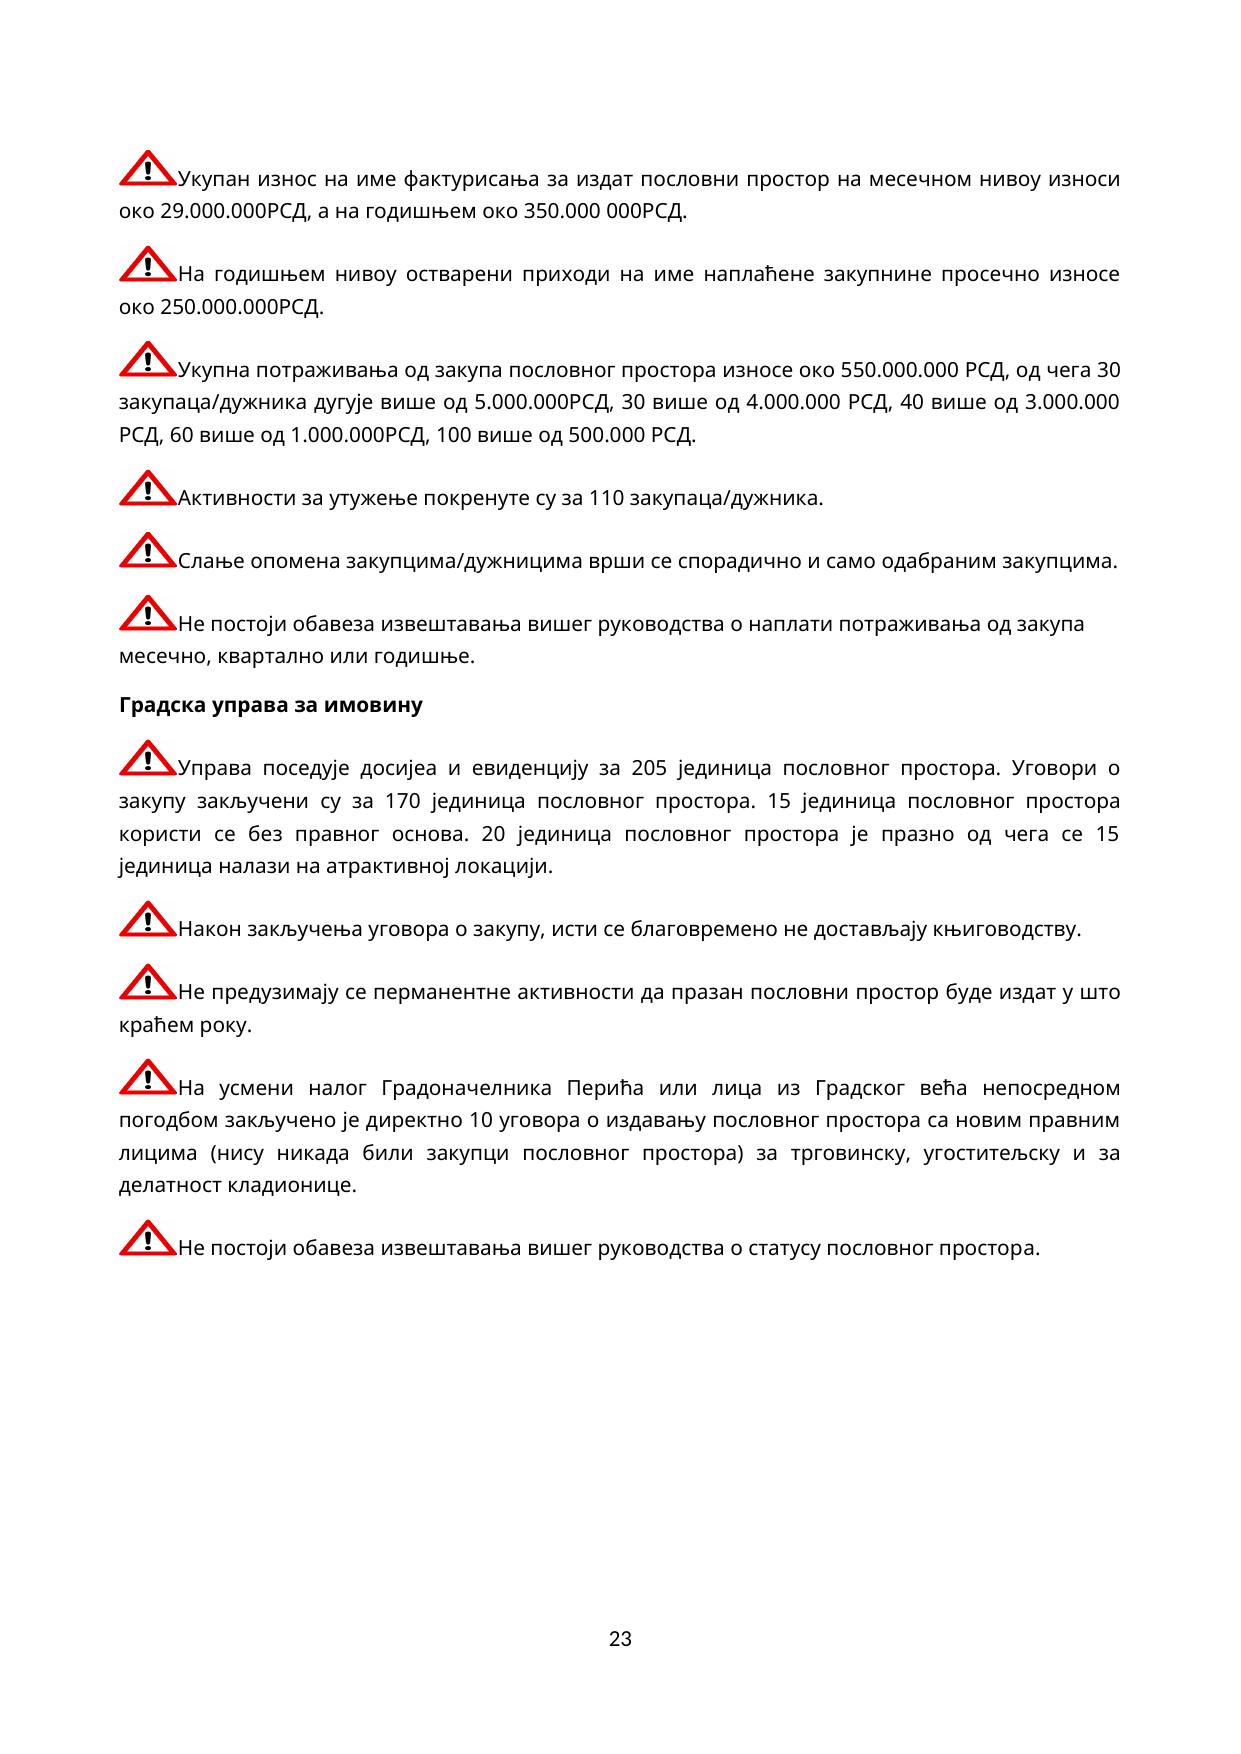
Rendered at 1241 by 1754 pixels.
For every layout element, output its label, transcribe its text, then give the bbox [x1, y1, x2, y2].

picture [118, 341, 178, 377]
text Након закључења уговора о закупу, исти се благовремено не достављају књиговодству. [118, 901, 1122, 943]
text Укупан износ на име фактурисања за издат пословни простор на месечном нивоу износи око 29.000.000РСД, а на годишњем око 350.000 000РСД. [118, 150, 1122, 225]
picture [118, 245, 178, 282]
text Слање опомена закупцима/дужницима врши се спорадично и само одабраним закупцима. [118, 532, 1122, 574]
picture [118, 150, 178, 186]
picture [118, 532, 178, 568]
text Управа поседује досијеа и евиденцију за 205 јединица пословног простора. Уговори о закупу закључени су за 170 јединица пословног простора. 15 јединица пословног простора користи се без правног основа. 20 јединица пословног простора је празно од чега се 15 јединица налази на атрактивној локацији. [118, 740, 1122, 880]
picture [118, 1058, 178, 1095]
text На усмени налог Градоначелника Перића или лица из Градског већа непосредном погодбом закључено је директно 10 уговора о издавању пословног простора са новим правним лицима (нису никада били закупци пословног простора) за трговинску, угоститељску и за делатност кладионице. [118, 1059, 1122, 1199]
text Укупна потраживања од закупа пословног простора износе око 550.000.000 РСД, од чега 30 закупаца/дужника дугује више од 5.000.000РСД, 30 више од 4.000.000 РСД, 40 више од 3.000.000 РСД, 60 више од 1.000.000РСД, 100 више од 500.000 РСД. [118, 341, 1122, 448]
text Не постоји обавеза извештавања вишег руководства о статусу пословног простора. [118, 1220, 1122, 1262]
text Градска управа за имовину [119, 691, 1122, 719]
picture [118, 469, 178, 506]
text Активности за утужење покренуте су за 110 закупаца/дужника. [118, 469, 1122, 511]
picture [118, 739, 178, 776]
picture [118, 900, 178, 937]
picture [118, 595, 178, 631]
text Не постоји обавеза извештавања вишег руководства о наплати потраживања од закупа месечно, квартално или годишње. [118, 595, 1122, 670]
text Не предузимају се перманентне активности да празан пословни простор буде издат у што краћем року. [118, 963, 1122, 1038]
text На годишњем нивоу остварени приходи на име наплаћене закупнине просечно износе око 250.000.000РСД. [118, 246, 1122, 320]
picture [118, 1219, 178, 1256]
picture [118, 963, 178, 1000]
